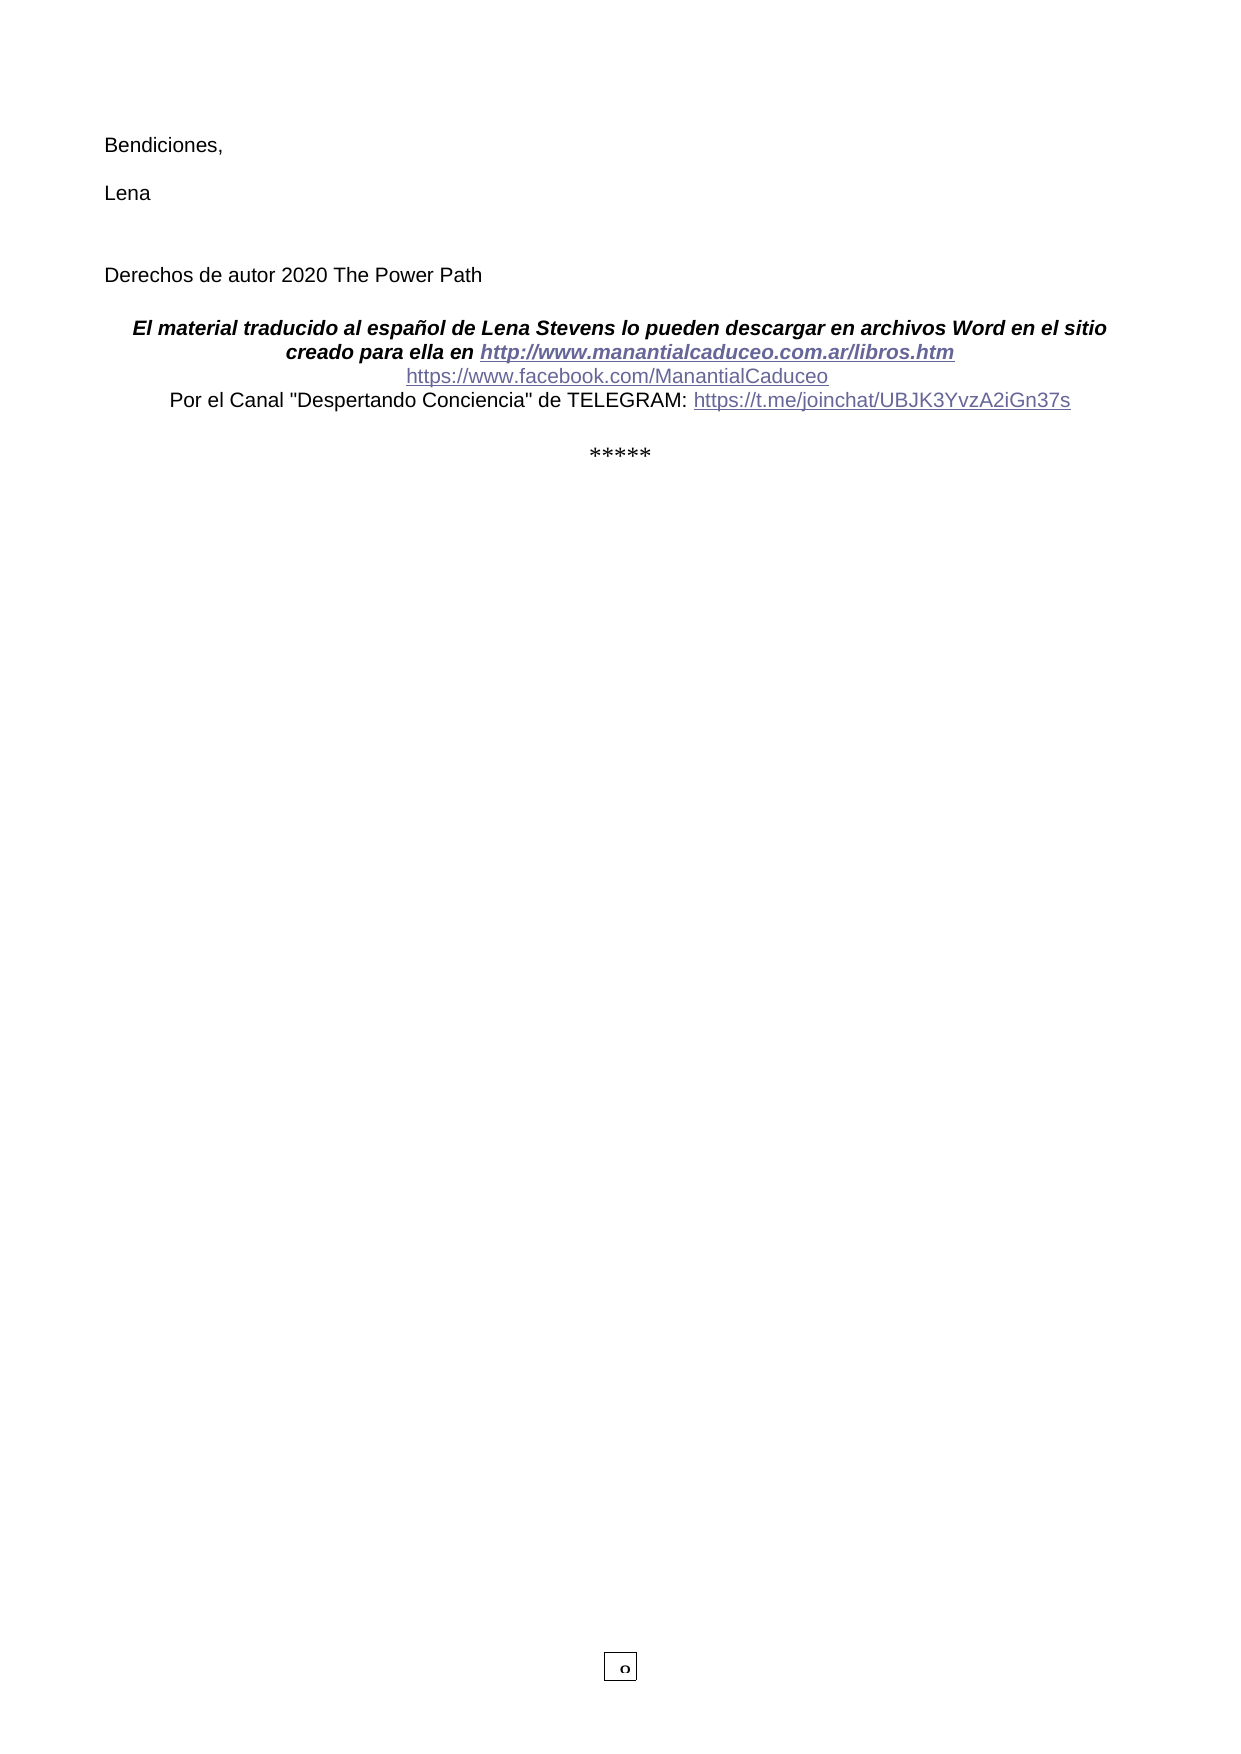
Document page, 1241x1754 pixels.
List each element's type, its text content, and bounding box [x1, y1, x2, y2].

text Derechos de autor 2020 The Power Path [104, 234, 1136, 287]
text Lena [104, 181, 1136, 205]
text Bendiciones, [104, 133, 1136, 157]
text El material traducido al español de Lena Stevens lo pueden descargar en archivos Word en el sitio creado para ella en http://www.manantialcaduceo.com.ar/libros.htm https://www.facebook.com/ManantialCaduceo Por el Canal "Despertando Conciencia" de TELEGRAM: https://t.me/joinchat/UBJK3YvzA2iGn37s [104, 316, 1136, 412]
text ***** [104, 441, 1136, 469]
